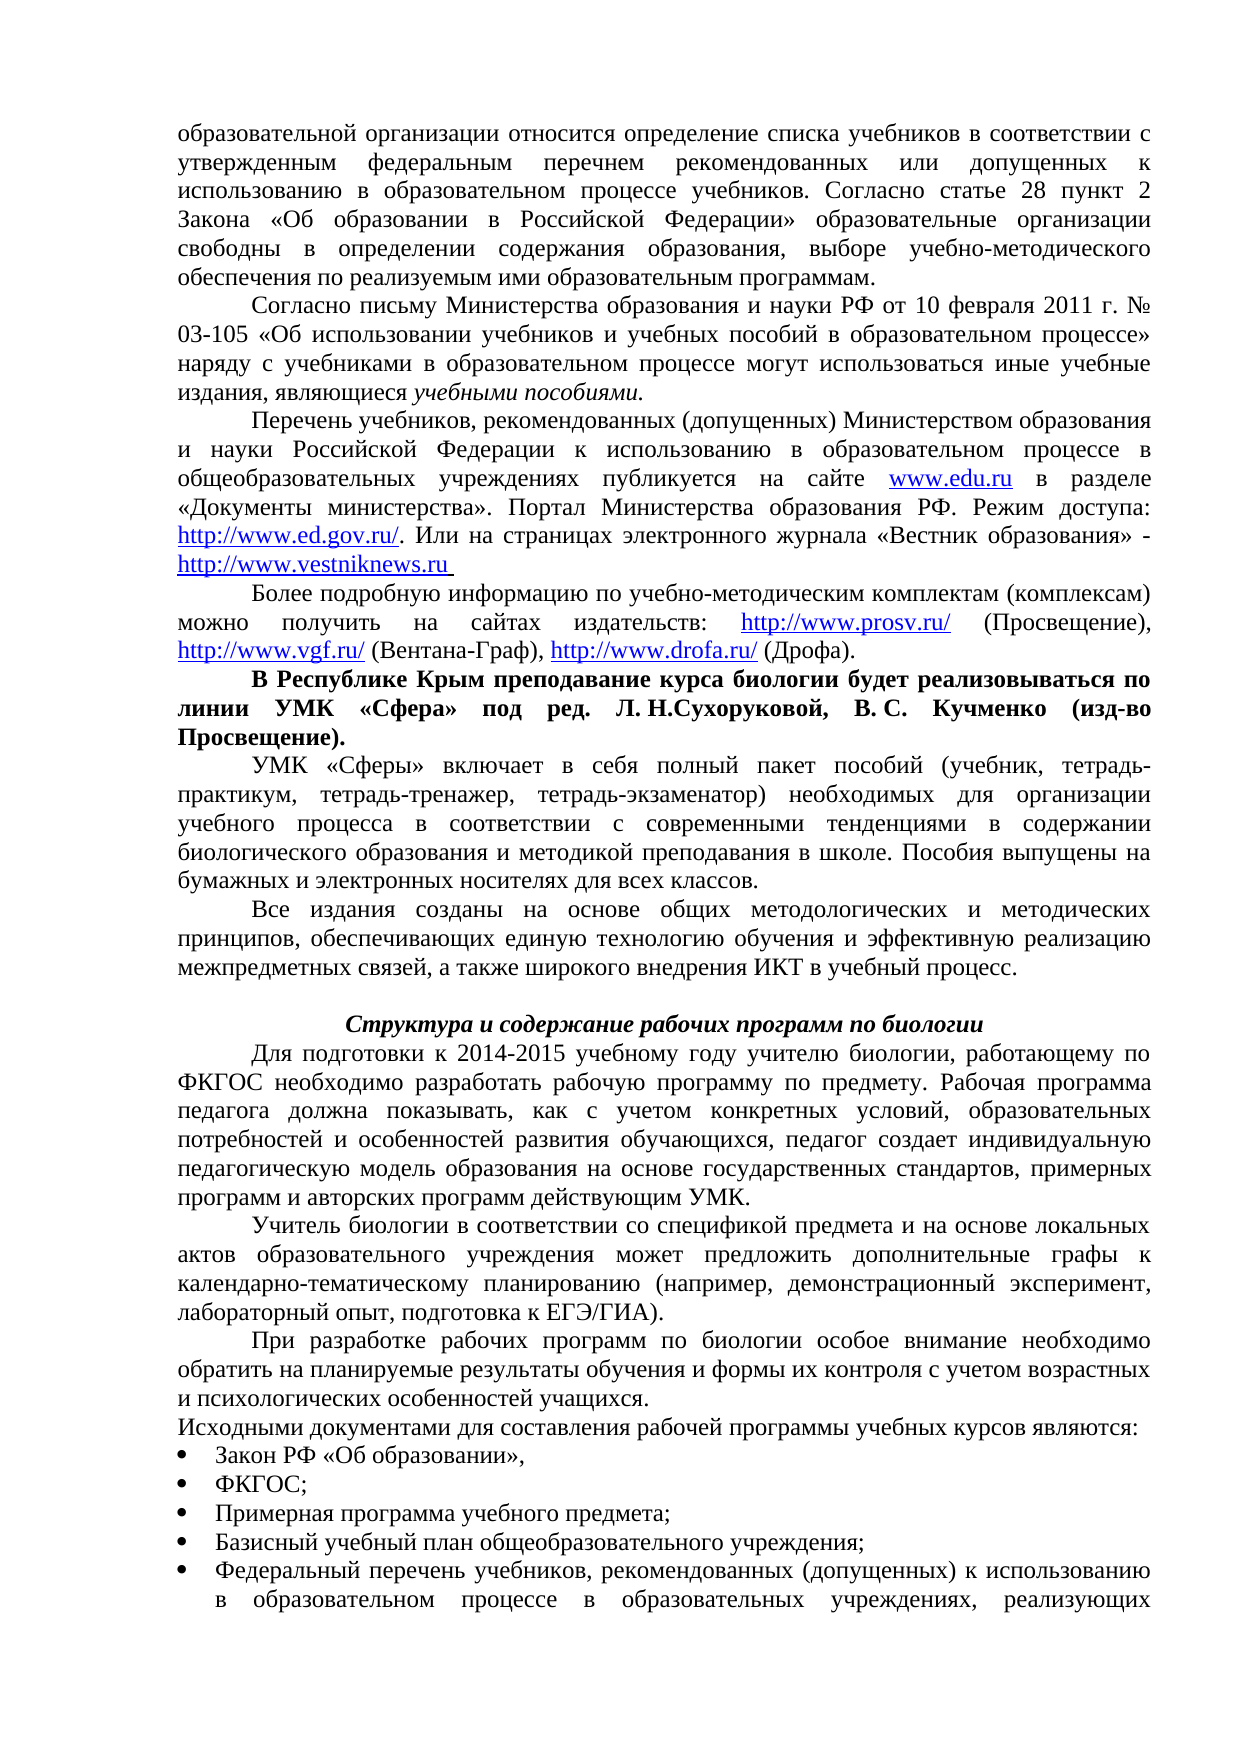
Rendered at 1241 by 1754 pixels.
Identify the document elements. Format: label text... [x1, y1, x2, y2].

text Структура и содержание рабочих программ по биологии [177, 1009, 1152, 1038]
text Перечень учебников, рекомендованных (допущенных) Министерством образования и науки Российской Федерации к использованию в образовательном процессе в общеобразовательных учреждениях публикуется на сайте www.edu.ru в разделе «Документы министерства». Портал Министерства образования РФ. Режим доступа: http://www.ed.gov.ru/. Или на страницах электронного журнала «Вестник образования» - http://www.vestniknews.ru [177, 406, 1152, 578]
text Исходными документами для составления рабочей программы учебных курсов являются: [177, 1412, 1152, 1441]
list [177, 1556, 1152, 1613]
text УМК «Сферы» включает в себя полный пакет пособий (учебник, тетрадь-практикум, тетрадь-тренажер, тетрадь-экзаменатор) необходимых для организации учебного процесса в соответствии с современными тенденциями в содержании биологического образования и методикой преподавания в школе. Пособия выпущены на бумажных и электронных носителях для всех классов. [177, 751, 1152, 894]
text Согласно письму Министерства образования и науки РФ от 10 февраля 2011 г. № 03-105 «Об использовании учебников и учебных пособий в образовательном процессе» наряду с учебниками в образовательном процессе могут использоваться иные учебные издания, являющиеся учебными пособиями. [177, 291, 1152, 406]
text В Республике Крым преподавание курса биологии будет реализовываться по линии УМК «Сфера» под ред. Л. Н.Сухоруковой, В. С. Кучменко (изд-во Просвещение). [177, 664, 1152, 751]
text Более подробную информацию по учебно-методическим комплектам (комплексам) можно получить на сайтах издательств: http://www.prosv.ru/ (Просвещение), http://www.vgf.ru/ (Вентана-Граф), http://www.drofa.ru/ (Дрофа). [177, 578, 1152, 664]
list Примерная программа учебного предмета; [177, 1498, 1152, 1527]
text Для подготовки к 2014-2015 учебному году учителю биологии, работающему по ФКГОС необходимо разработать рабочую программу по предмету. Рабочая программа педагога должна показывать, как с учетом конкретных условий, образовательных потребностей и особенностей развития обучающихся, педагог создает индивидуальную педагогическую модель образования на основе государственных стандартов, примерных программ и авторских программ действующим УМК. [177, 1038, 1152, 1211]
list Закон РФ «Об образовании», [177, 1441, 1152, 1469]
list ФКГОС; [177, 1469, 1152, 1498]
text Учитель биологии в соответствии со спецификой предмета и на основе локальных актов образовательного учреждения может предложить дополнительные графы к календарно-тематическому планированию (например, демонстрационный эксперимент, лабораторный опыт, подготовка к ЕГЭ/ГИА). [177, 1211, 1152, 1326]
list Базисный учебный план общеобразовательного учреждения; [177, 1527, 1152, 1556]
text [177, 118, 1152, 291]
text Все издания созданы на основе общих методологических и методических принципов, обеспечивающих единую технологию обучения и эффективную реализацию межпредметных связей, а также широкого внедрения ИКТ в учебный процесс. [177, 894, 1152, 981]
text При разработке рабочих программ по биологии особое внимание необходимо обратить на планируемые результаты обучения и формы их контроля с учетом возрастных и психологических особенностей учащихся. [177, 1326, 1152, 1412]
